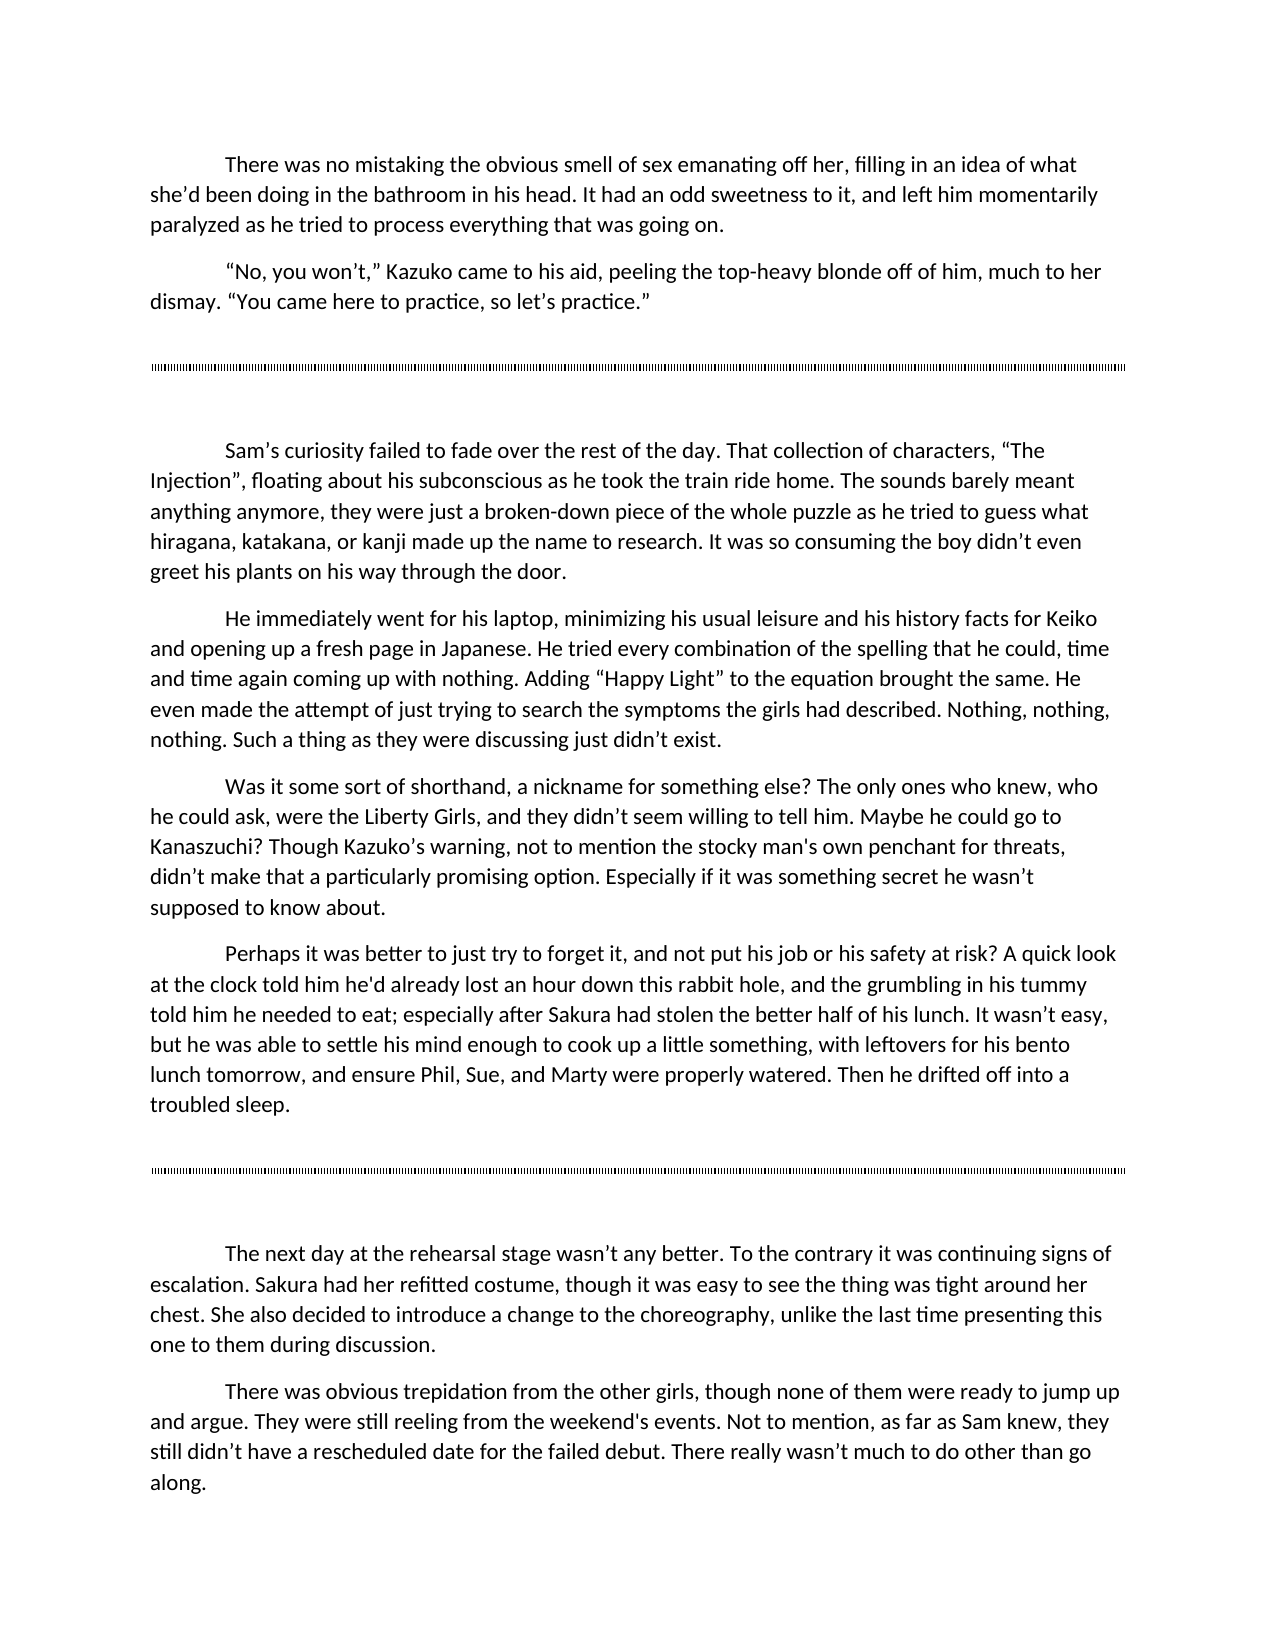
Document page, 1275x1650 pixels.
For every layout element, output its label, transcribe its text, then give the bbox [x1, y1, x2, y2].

text Sam’s curiosity failed to fade over the rest of the day. That collection of characters, “The Injection”, floating about his subconscious as he took the train ride home. The sounds barely meant anything anymore, they were just a broken-down piece of the whole puzzle as he tried to guess what hiragana, katakana, or kanji made up the name to research. It was so consuming the boy didn’t even greet his plants on his way through the door. [150, 436, 1125, 585]
text Was it some sort of shorthand, a nickname for something else? The only ones who knew, who he could ask, were the Liberty Girls, and they didn’t seem willing to tell him. Maybe he could go to Kanaszuchi? Though Kazuko’s warning, not to mention the stocky man's own penchant for threats, didn’t make that a particularly promising option. Especially if it was something secret he wasn’t supposed to know about. [150, 772, 1125, 921]
text There was obvious trepidation from the other girls, though none of them were ready to jump up and argue. They were still reeling from the weekend's events. Not to mention, as far as Sam knew, they still didn’t have a rescheduled date for the failed debut. There really wasn’t much to do other than go along. [150, 1377, 1125, 1496]
text Perhaps it was better to just try to forget it, and not put his job or his safety at risk? A quick look at the clock told him he'd already lost an hour down this rabbit hole, and the grumbling in his tummy told him he needed to eat; especially after Sakura had stolen the better half of his lunch. It wasn’t easy, but he was able to settle his mind enough to cook up a little something, with leftovers for his bento lunch tomorrow, and ensure Phil, Sue, and Marty were properly watered. Then he drifted off into a troubled sleep. [150, 939, 1125, 1119]
text “No, you won’t,” Kazuko came to his aid, peeling the top-heavy blonde off of him, much to her dismay. “You came here to practice, so let’s practice.” [150, 257, 1125, 316]
text The next day at the rehearsal stage wasn’t any better. To the contrary it was continuing signs of escalation. Sakura had her refitted costume, though it was easy to see the thing was tight around her chest. She also decided to introduce a change to the choreography, unlike the last time presenting this one to them during discussion. [150, 1239, 1125, 1358]
text There was no mistaking the obvious smell of sex emanating off her, filling in an idea of what she’d been doing in the bathroom in his head. It had an odd sweetness to it, and left him momentarily paralyzed as he tried to process everything that was going on. [150, 150, 1125, 238]
text He immediately went for his laptop, minimizing his usual leisure and his history facts for Keiko and opening up a fresh page in Japanese. He tried every combination of the spelling that he could, time and time again coming up with nothing. Adding “Happy Light” to the equation brought the same. He even made the attempt of just trying to search the symptoms the girls had described. Nothing, nothing, nothing. Such a thing as they were discussing just didn’t exist. [150, 604, 1125, 753]
